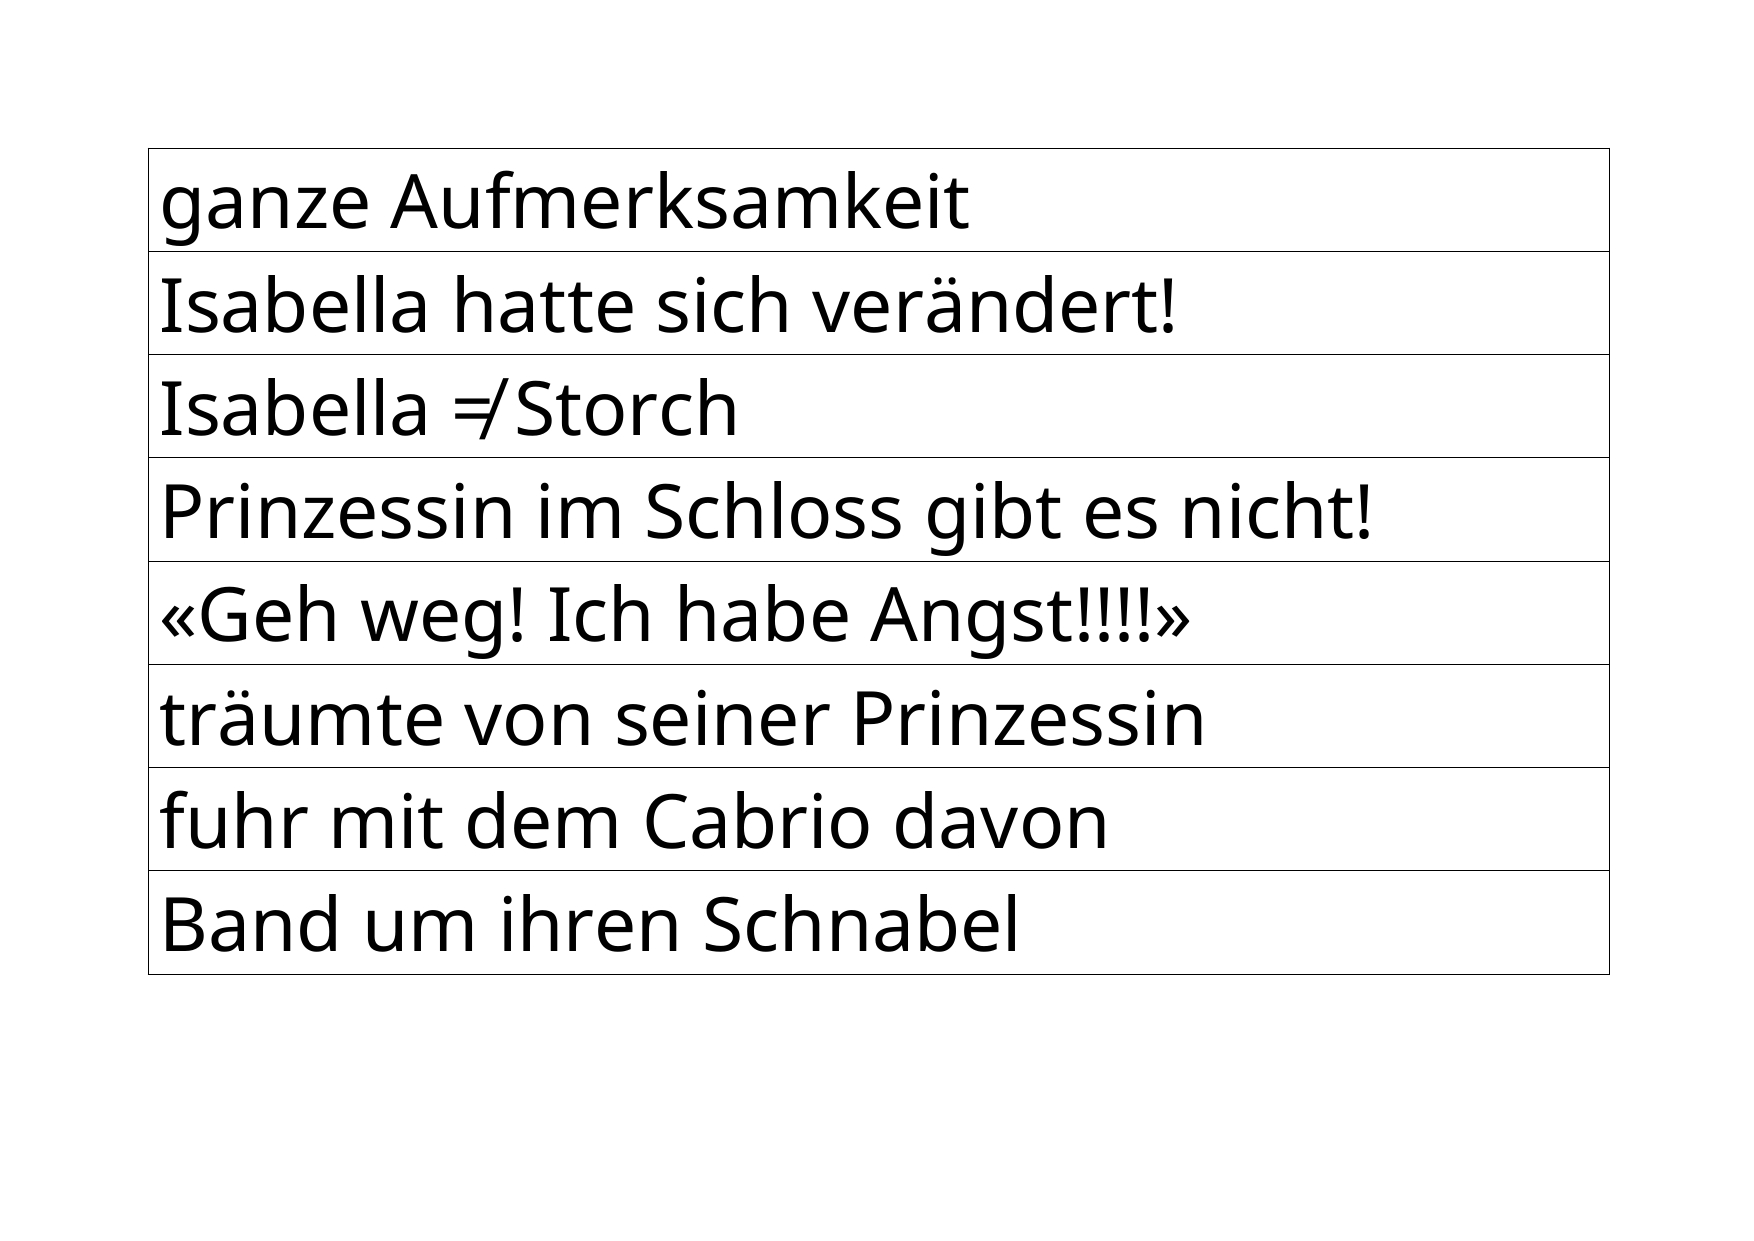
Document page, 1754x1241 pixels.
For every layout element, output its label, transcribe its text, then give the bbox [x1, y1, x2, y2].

table_cell Prinzessin im Schloss gibt es nicht! [149, 458, 1609, 561]
table_cell ganze Aufmerksamkeit [149, 149, 1609, 251]
table_cell träumte von seiner Prinzessin [149, 665, 1609, 767]
table_cell «Geh weg! Ich habe Angst!!!!» [149, 562, 1609, 664]
table_cell Band um ihren Schnabel [149, 871, 1609, 973]
table_cell Isabella ≠ Storch [149, 355, 1609, 457]
table_cell Isabella hatte sich verändert! [149, 252, 1609, 354]
table_cell fuhr mit dem Cabrio davon [149, 768, 1609, 870]
